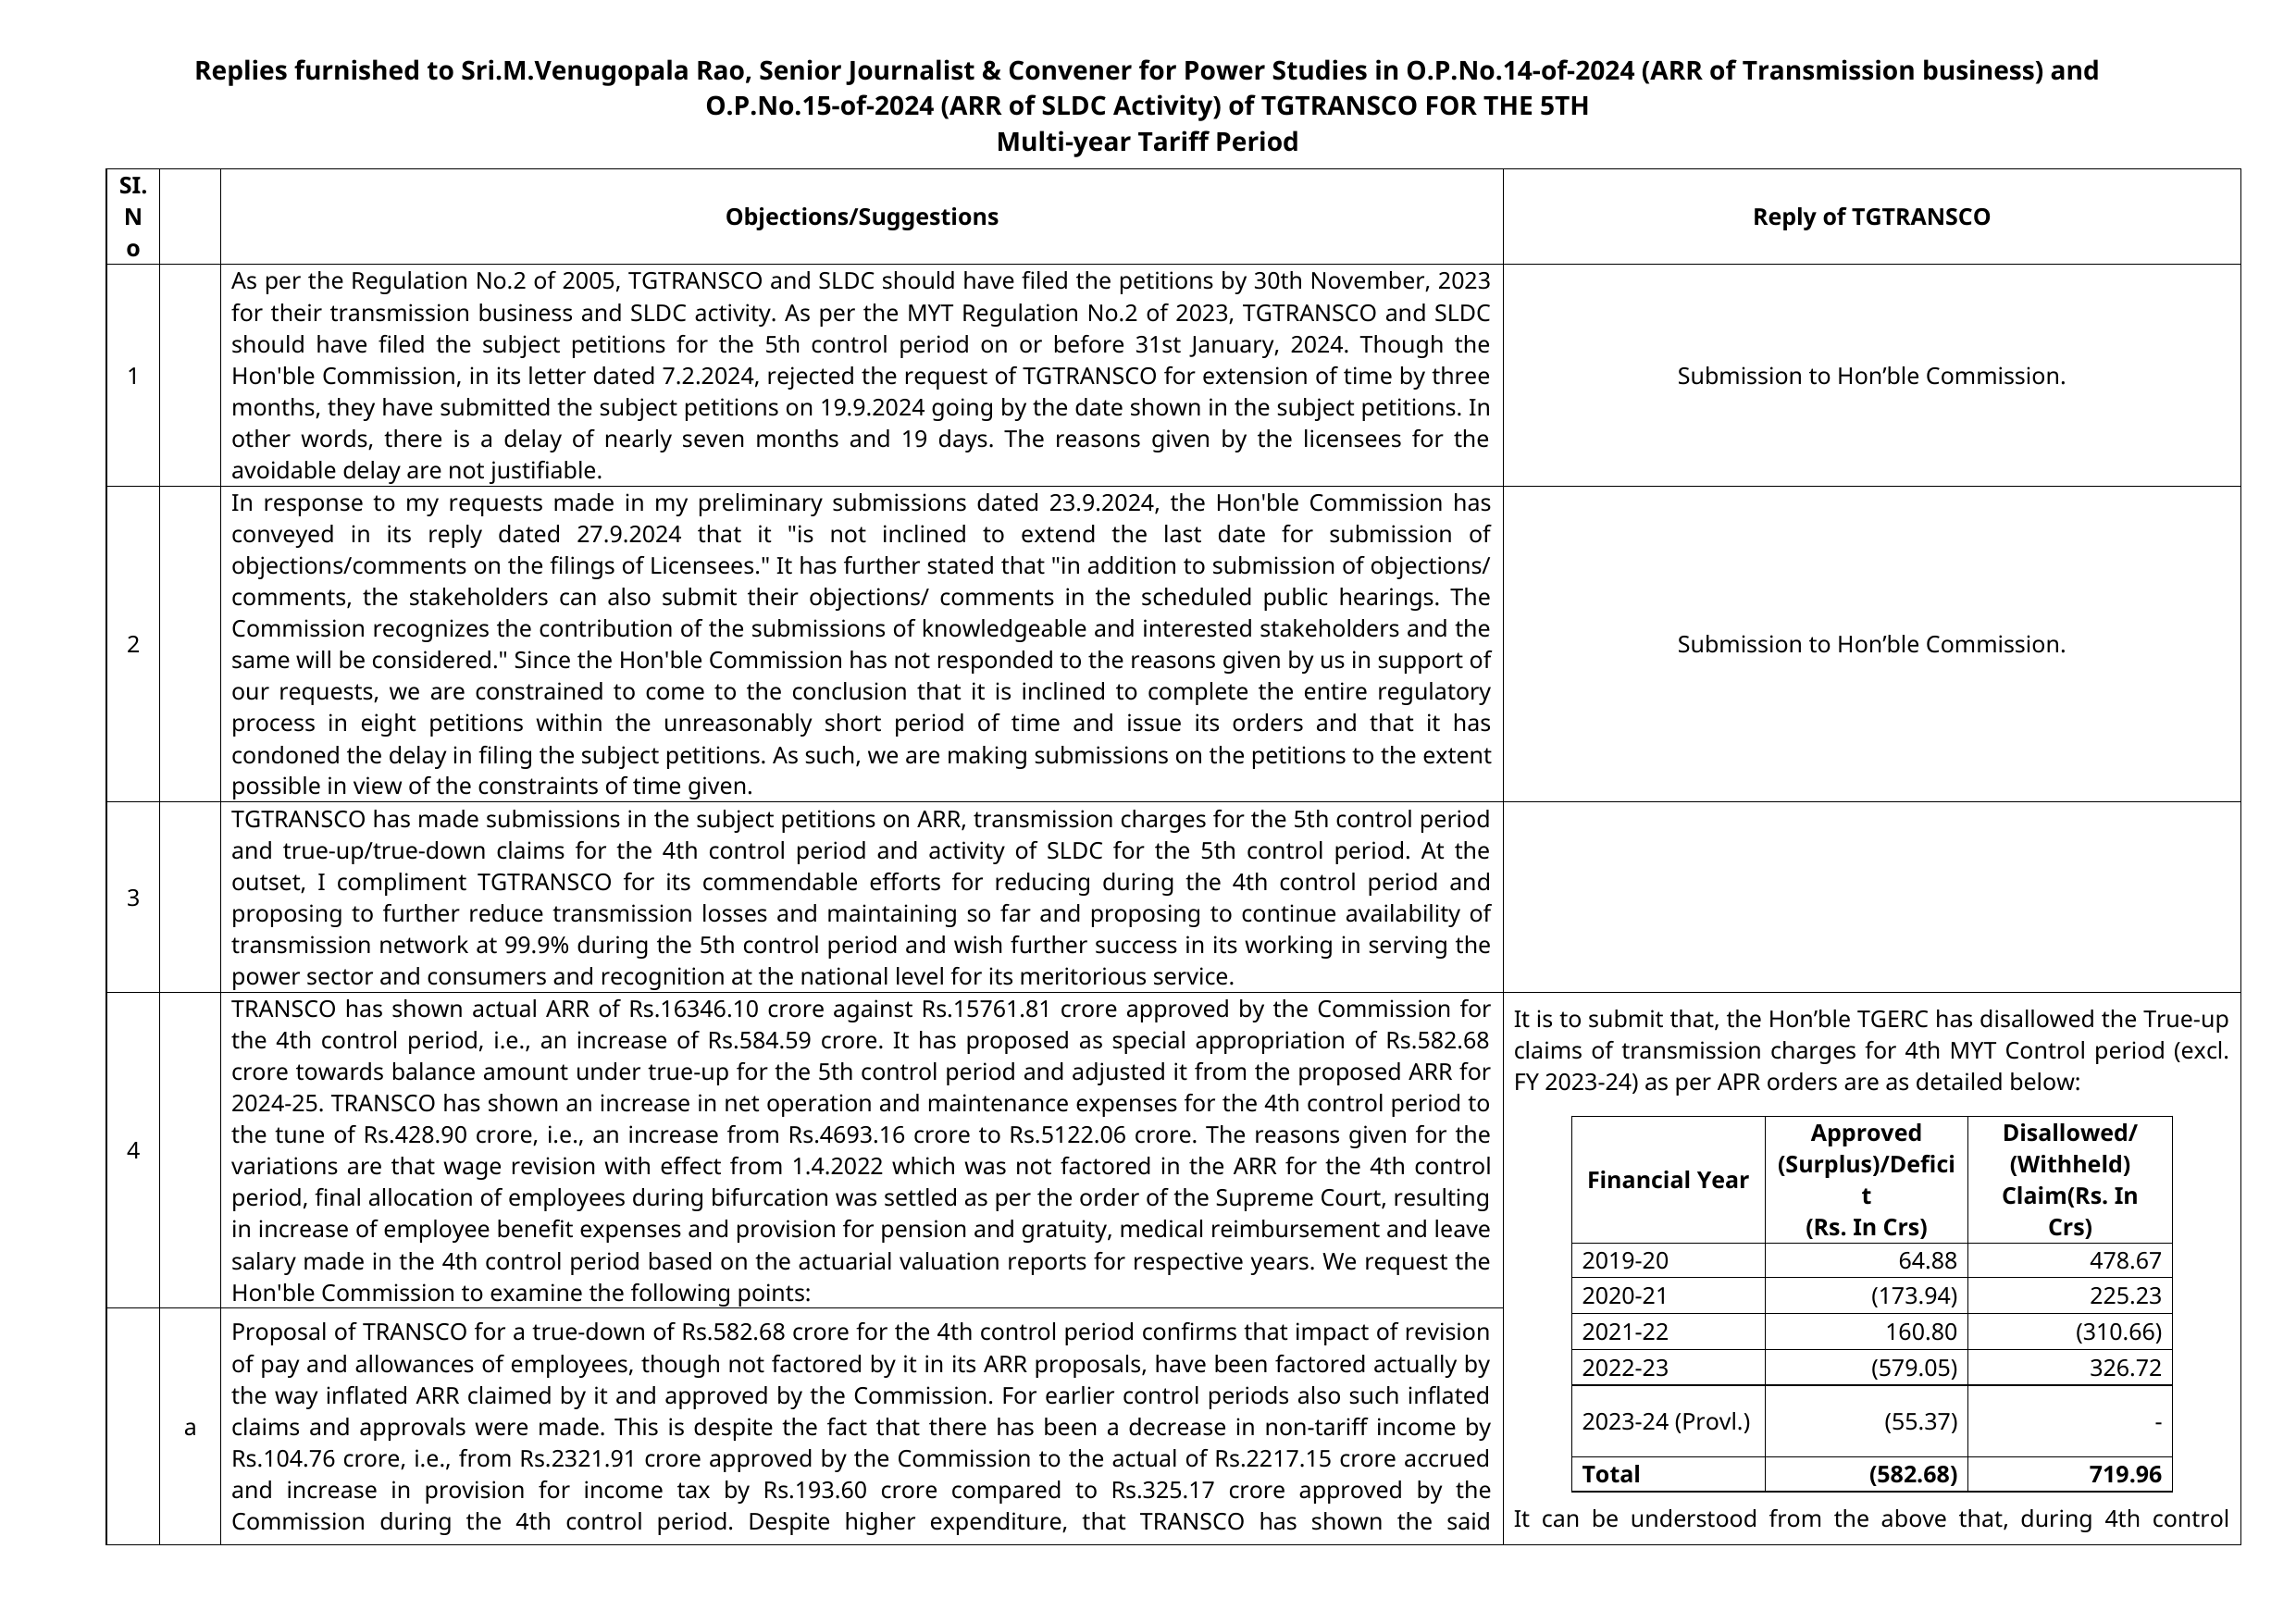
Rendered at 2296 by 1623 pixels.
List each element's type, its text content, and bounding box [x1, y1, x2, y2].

table_header [160, 169, 220, 264]
table_cell [160, 265, 220, 485]
table_cell a [160, 1308, 220, 1543]
table_header Objections/Suggestions [221, 169, 1503, 264]
table_cell 4 [107, 993, 159, 1307]
text Replies furnished to Sri.M.Venugopala Rao, Senior Journalist & Convener for Power Studies in O.P.No.14-of-2024 (ARR of Transmission business) and O.P.No.15-of-2024 (ARR of SLDC Activity) of TGTRANSCO FOR THE 5TH [139, 52, 2156, 123]
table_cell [221, 1308, 1503, 1543]
table_cell 3 [107, 802, 159, 992]
table_cell TRANSCO has shown actual ARR of Rs.16346.10 crore against Rs.15761.81 crore approved by the Commission for the 4th control period, i.e., an increase of Rs.584.59 crore. It has proposed as special appropriation of Rs.582.68 crore towards balance amount under true-up for the 5th control period and adjusted it from the proposed ARR for 2024-25. TRANSCO has shown an increase in net operation and maintenance expenses for the 4th control period to the tune of Rs.428.90 crore, i.e., an increase from Rs.4693.16 crore to Rs.5122.06 crore. The reasons given for the variations are that wage revision with effect from 1.4.2022 which was not factored in the ARR for the 4th control period, final allocation of employees during bifurcation was settled as per the order of the Supreme Court, resulting in increase of employee benefit expenses and provision for pension and gratuity, medical reimbursement and leave salary made in the 4th control period based on the actuarial valuation reports for respective years. We request the Hon'ble Commission to examine the following points: [221, 993, 1503, 1307]
text Multi-year Tariff Period [139, 123, 2156, 158]
table_cell [1504, 802, 2240, 992]
table_cell 1 [107, 265, 159, 485]
table_cell [160, 802, 220, 992]
table_cell 2 [107, 487, 159, 801]
table_cell Submission to Hon’ble Commission. [1504, 487, 2240, 801]
table_cell It is to submit that, the Hon’ble TGERC has disallowed the True-up claims of transmission charges for 4th MYT Control period (excl. FY 2023-24) as per APR orders are as detailed below: It can be understood from the above that, during 4th control period, the Hon’ble TGERC has approved surplus/true down of Rs. 582.68 Crores as against claim made by the company for Rs. 719.96 Crores (excl. FY 2023-24) as per audited annual accounts. If the claims as per actual audited annual accounts were to be considered/admitted by Hon’ble TGERC, there would be a net true-up of Rs. 137.28 Crores (excl. FY 2023-24) for 4th control period. Further, it is to submit that, the ARR for 4th control period has been arrived based on projections as per tariff regulation 5 of 2005. Based on the actuals, it could be seen from the above that, there is a net true-up of Rs. 137.28 Crores. Hence, it is to state that, company has made a rational and realistic projections for 4th control period. [1504, 993, 2240, 1543]
table_cell As per the Regulation No.2 of 2005, TGTRANSCO and SLDC should have filed the petitions by 30th November, 2023 for their transmission business and SLDC activity. As per the MYT Regulation No.2 of 2023, TGTRANSCO and SLDC should have filed the subject petitions for the 5th control period on or before 31st January, 2024. Though the Hon'ble Commission, in its letter dated 7.2.2024, rejected the request of TGTRANSCO for extension of time by three months, they have submitted the subject petitions on 19.9.2024 going by the date shown in the subject petitions. In other words, there is a delay of nearly seven months and 19 days. The reasons given by the licensees for the avoidable delay are not justifiable. [221, 265, 1503, 485]
table_cell [160, 993, 220, 1307]
table_cell [107, 1308, 159, 1543]
table_cell In response to my requests made in my preliminary submissions dated 23.9.2024, the Hon'ble Commission has conveyed in its reply dated 27.9.2024 that it "is not inclined to extend the last date for submission of objections/comments on the filings of Licensees." It has further stated that "in addition to submission of objections/ comments, the stakeholders can also submit their objections/ comments in the scheduled public hearings. The Commission recognizes the contribution of the submissions of knowledgeable and interested stakeholders and the same will be considered." Since the Hon'ble Commission has not responded to the reasons given by us in support of our requests, we are constrained to come to the conclusion that it is inclined to complete the entire regulatory process in eight petitions within the unreasonably short period of time and issue its orders and that it has condoned the delay in filing the subject petitions. As such, we are making submissions on the petitions to the extent possible in view of the constraints of time given. [221, 487, 1503, 801]
table_header Reply of TGTRANSCO [1504, 169, 2240, 264]
table_cell [160, 487, 220, 801]
table_header SI. No [107, 169, 159, 264]
table_cell TGTRANSCO has made submissions in the subject petitions on ARR, transmission charges for the 5th control period and true-up/true-down claims for the 4th control period and activity of SLDC for the 5th control period. At the outset, I compliment TGTRANSCO for its commendable efforts for reducing during the 4th control period and proposing to further reduce transmission losses and maintaining so far and proposing to continue availability of transmission network at 99.9% during the 5th control period and wish further success in its working in serving the power sector and consumers and recognition at the national level for its meritorious service. [221, 802, 1503, 992]
table_cell Submission to Hon’ble Commission. [1504, 265, 2240, 485]
